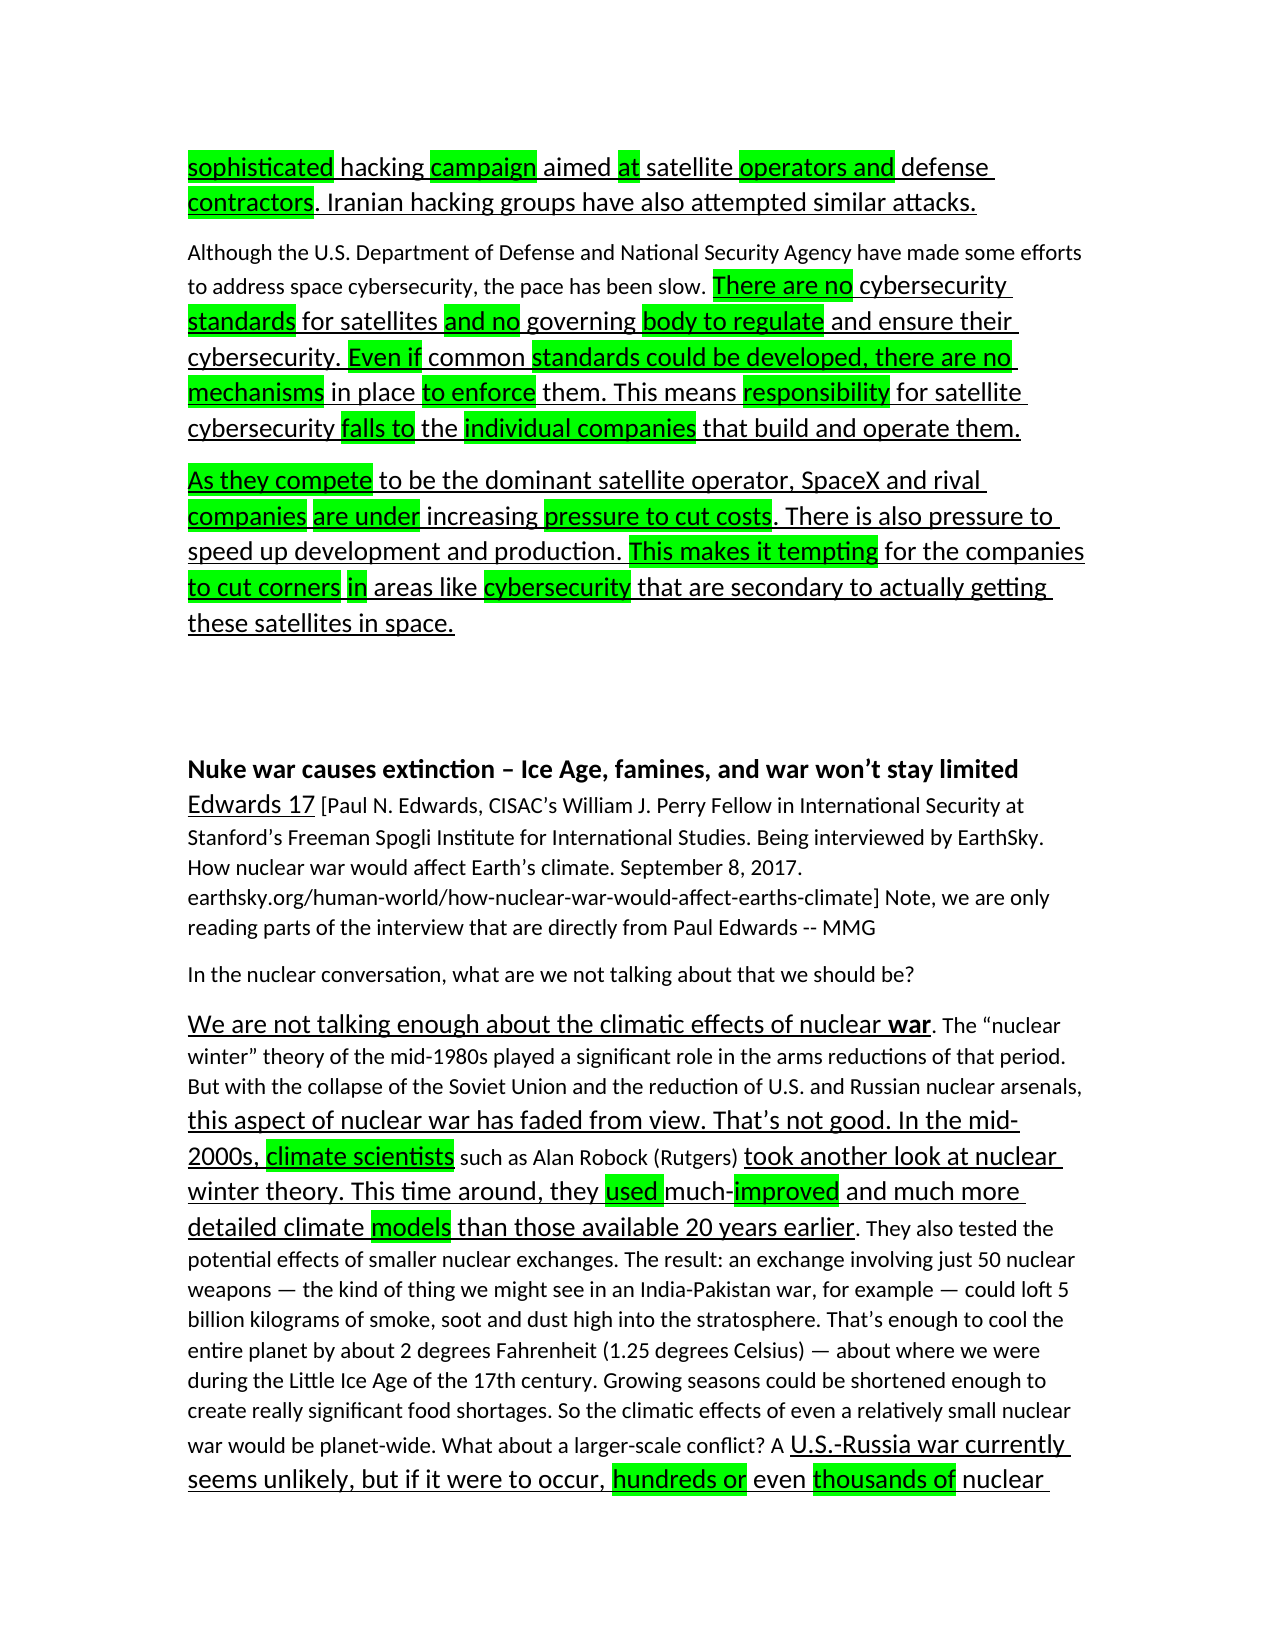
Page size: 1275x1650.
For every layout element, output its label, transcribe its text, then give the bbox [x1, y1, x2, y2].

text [187, 150, 1087, 219]
text Although the U.S. Department of Defense and National Security Agency have made some efforts to address space cybersecurity, the pace has been slow. There are no cybersecurity standards for satellites and no governing body to regulate and ensure their cybersecurity. Even if common standards could be developed, there are no mechanisms in place to enforce them. This means responsibility for satellite cybersecurity falls to the individual companies that build and operate them. [187, 238, 1087, 444]
text As they compete to be the dominant satellite operator, SpaceX and rival companies are under increasing pressure to cut costs. There is also pressure to speed up development and production. This makes it tempting for the companies to cut corners in areas like cybersecurity that are secondary to actually getting these satellites in space. [187, 463, 1087, 639]
subtitle Nuke war causes extinction – Ice Age, famines, and war won’t stay limited [187, 752, 1087, 785]
text In the nuclear conversation, what are we not talking about that we should be? [187, 960, 1087, 988]
text Edwards 17 [Paul N. Edwards, CISAC’s William J. Perry Fellow in International Security at Stanford’s Freeman Spogli Institute for International Studies. Being interviewed by EarthSky. How nuclear war would affect Earth’s climate. September 8, 2017. earthsky.org/human-world/how-nuclear-war-would-affect-earths-climate] Note, we are only reading parts of the interview that are directly from Paul Edwards -- MMG [187, 787, 1087, 941]
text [187, 1007, 1087, 1496]
